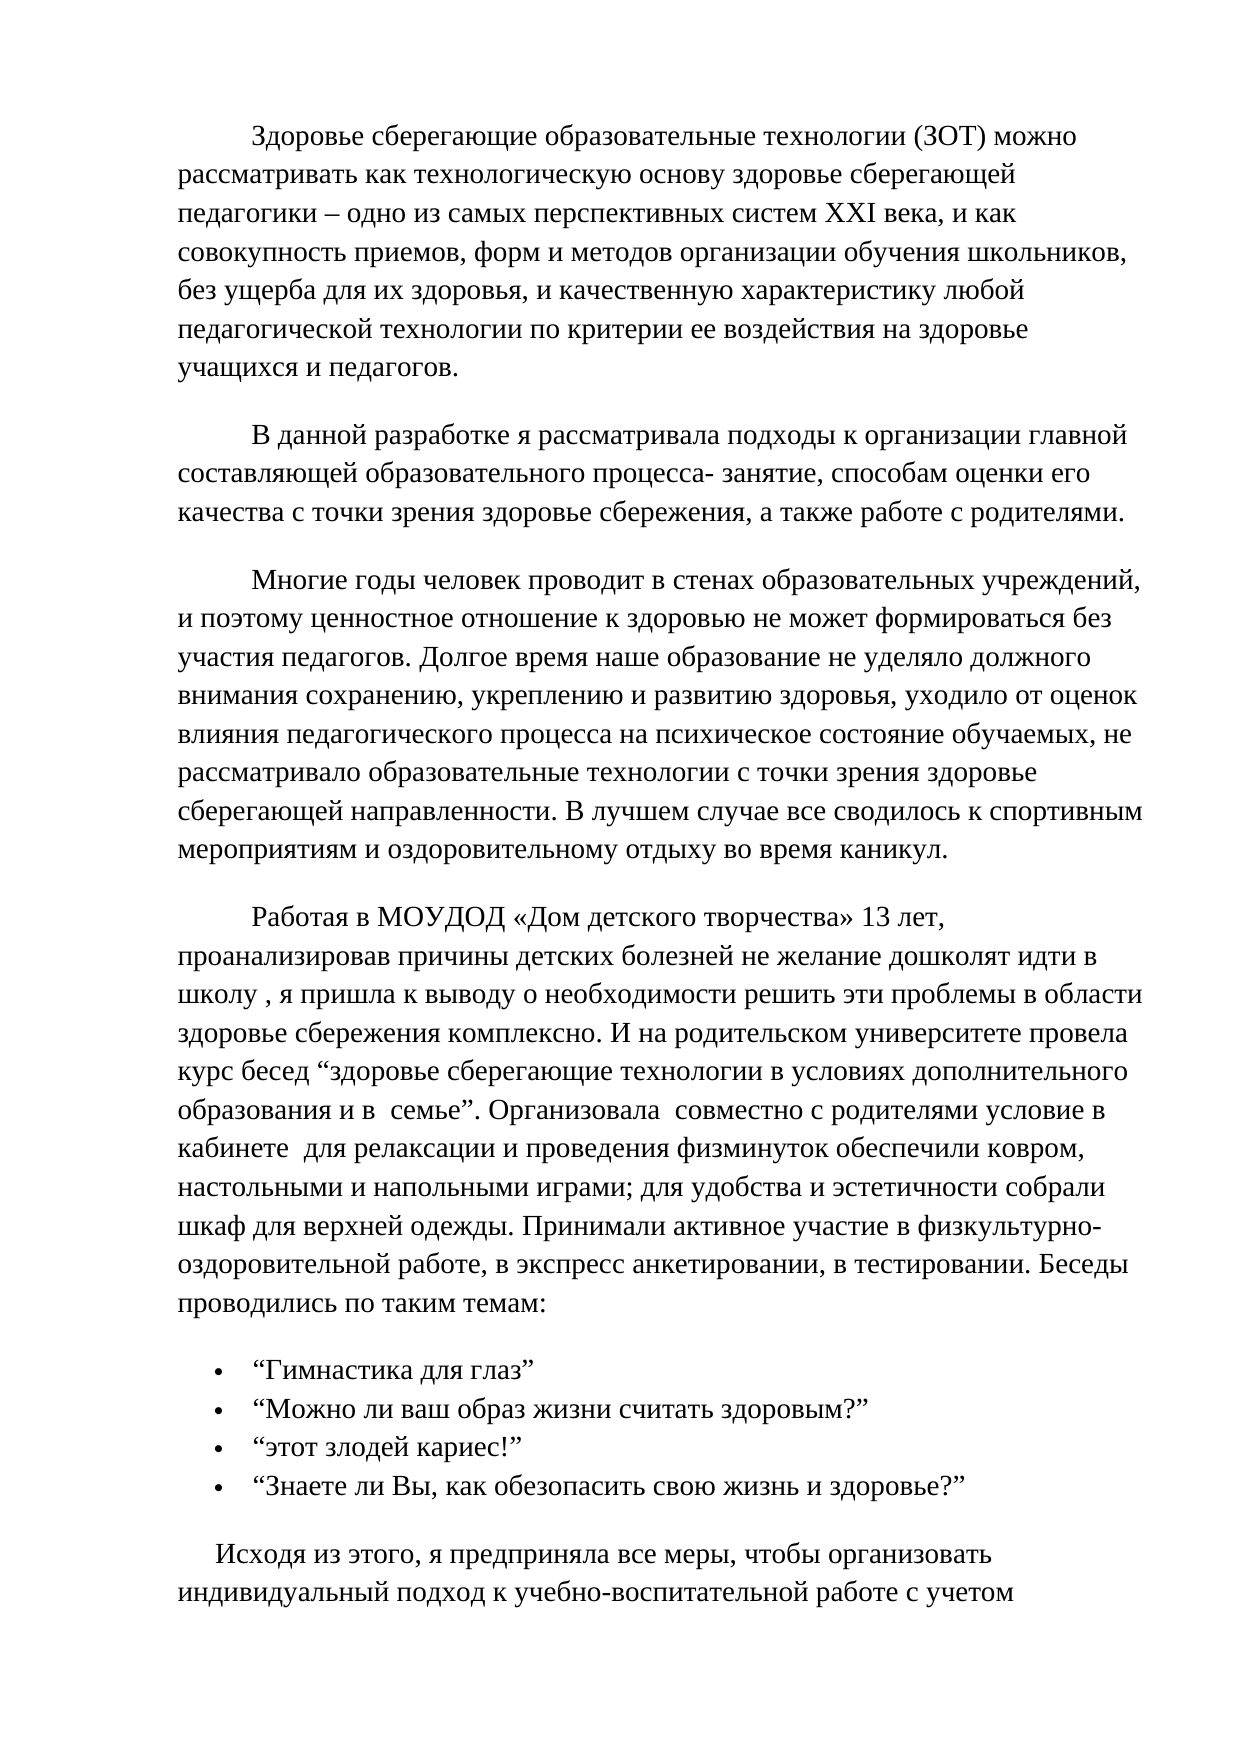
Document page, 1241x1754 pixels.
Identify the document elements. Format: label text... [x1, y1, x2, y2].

list “Знаете ли Вы, как обезопасить свою жизнь и здоровье?” [215, 1468, 1152, 1502]
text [177, 1536, 1152, 1608]
text Здоровье сберегающие образовательные технологии (ЗОТ) можно рассматривать как технологическую основу здоровье сберегающей педагогики – одно из самых перспективных систем ХХI века, и как совокупность приемов, форм и методов организации обучения школьников, без ущерба для их здоровья, и качественную характеристику любой педагогической технологии по критерии ее воздействия на здоровье учащихся и педагогов. [177, 118, 1152, 383]
text В данной разработке я рассматривала подходы к организации главной составляющей образовательного процесса- занятие, способам оценки его качества с точки зрения здоровье сбережения, а также работе с родителями. [177, 417, 1152, 528]
list “этот злодей кариес!” [215, 1429, 1152, 1463]
text Работая в МОУДОД «Дом детского творчества» 13 лет, проанализировав причины детских болезней не желание дошколят идти в школу , я пришла к выводу о необходимости решить эти проблемы в области здоровье сбережения комплексно. И на родительском университете провела курс бесед “здоровье сберегающие технологии в условиях дополнительного образования и в семье”. Организовала совместно с родителями условие в кабинете для релаксации и проведения физминуток обеспечили ковром, настольными и напольными играми; для удобства и эстетичности собрали шкаф для верхней одежды. Принимали активное участие в физкультурно-оздоровительной работе, в экспресс анкетировании, в тестировании. Беседы проводились по таким темам: [177, 899, 1152, 1318]
list “Гимнастика для глаз” [215, 1352, 1152, 1386]
list “Можно ли ваш образ жизни считать здоровым?” [215, 1391, 1152, 1424]
text Многие годы человек проводит в стенах образовательных учреждений, и поэтому ценностное отношение к здоровью не может формироваться без участия педагогов. Долгое время наше образование не уделяло должного внимания сохранению, укреплению и развитию здоровья, уходило от оценок влияния педагогического процесса на психическое состояние обучаемых, не рассматривало образовательные технологии с точки зрения здоровье сберегающей направленности. В лучшем случае все сводилось к спортивным мероприятиям и оздоровительному отдыху во время каникул. [177, 562, 1152, 865]
